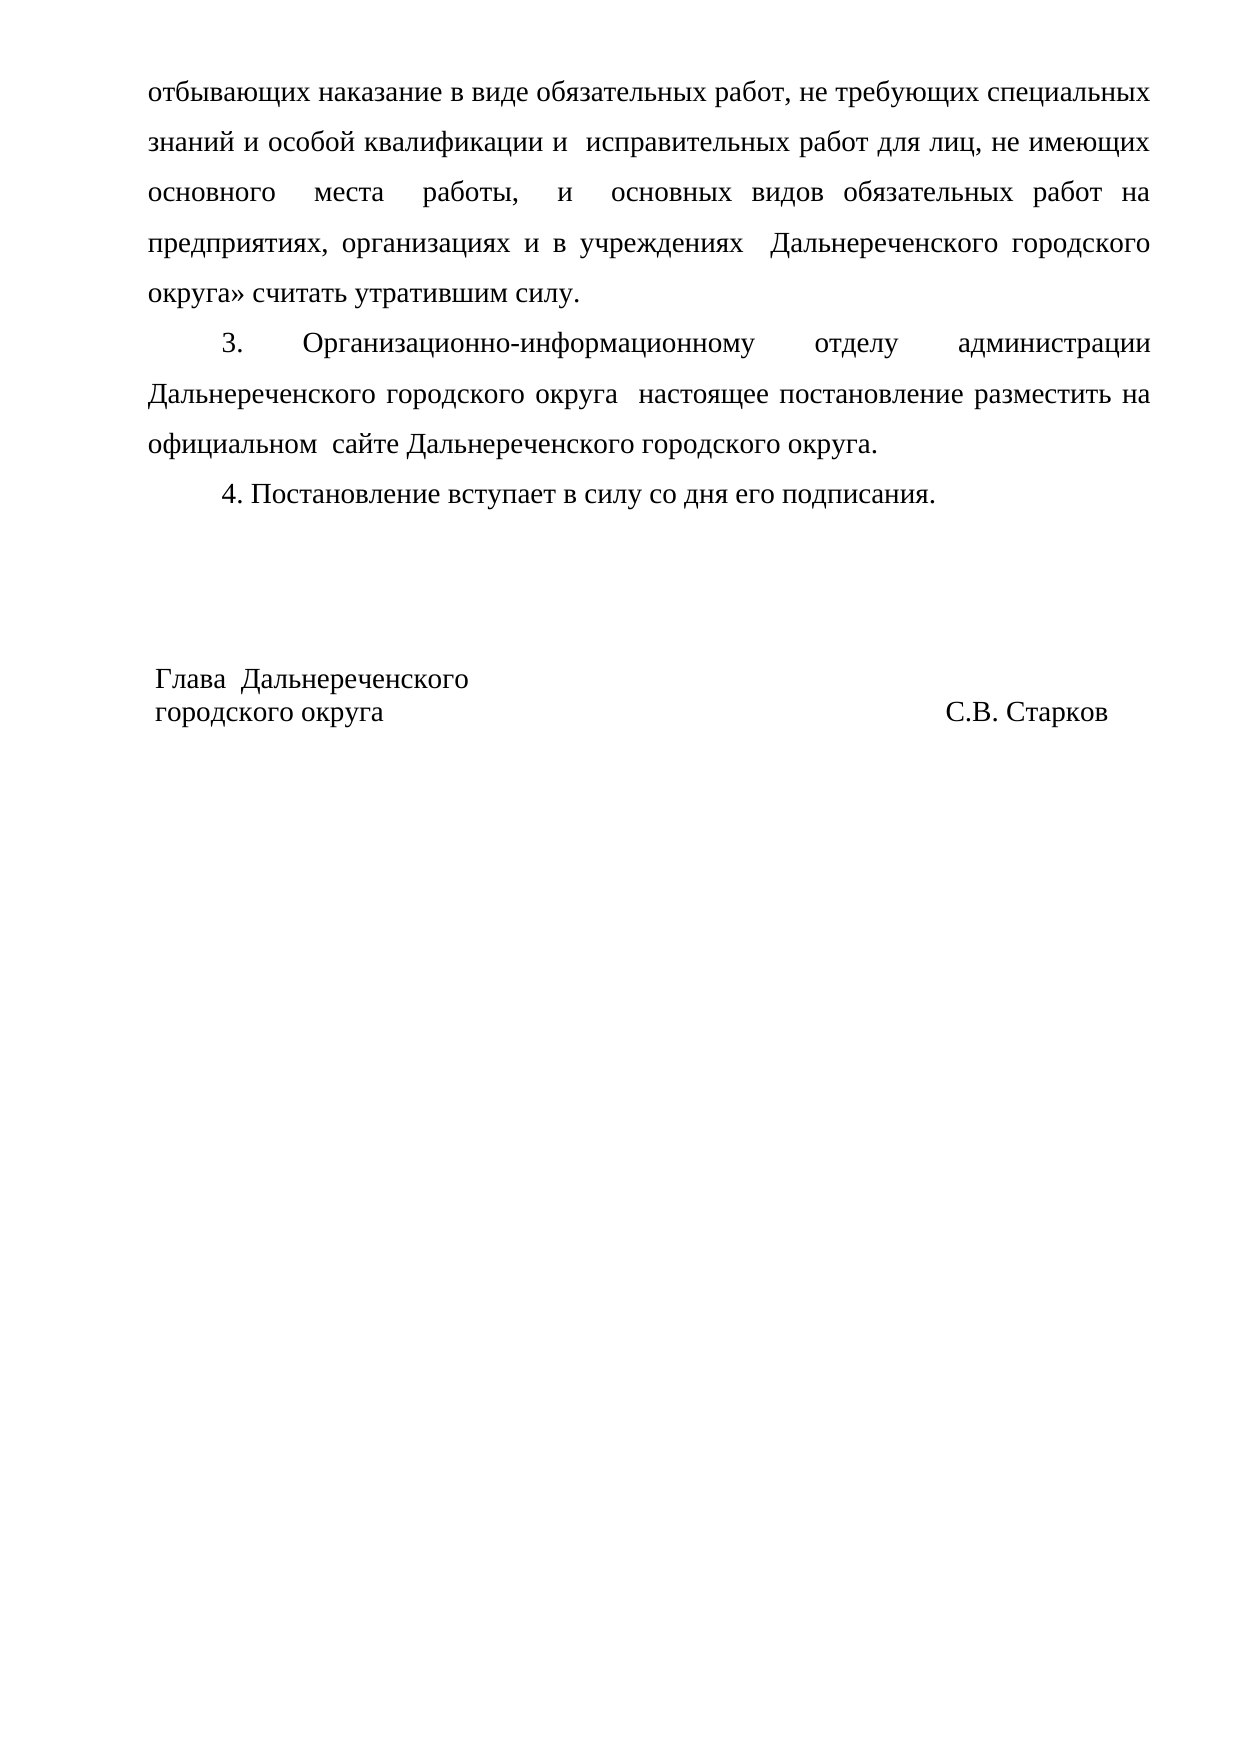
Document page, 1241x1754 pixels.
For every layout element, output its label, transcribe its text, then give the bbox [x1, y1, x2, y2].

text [148, 74, 1152, 309]
text 4. Постановление вступает в силу со дня его подписания. [148, 476, 1152, 510]
text 3. Организационно-информационному отделу администрации Дальнереченского городского округа настоящее постановление разместить на официальном сайте Дальнереченского городского округа. [148, 325, 1152, 459]
text Глава Дальнереченского [148, 661, 1152, 694]
text городского округа С.В. Старков [148, 694, 1152, 728]
